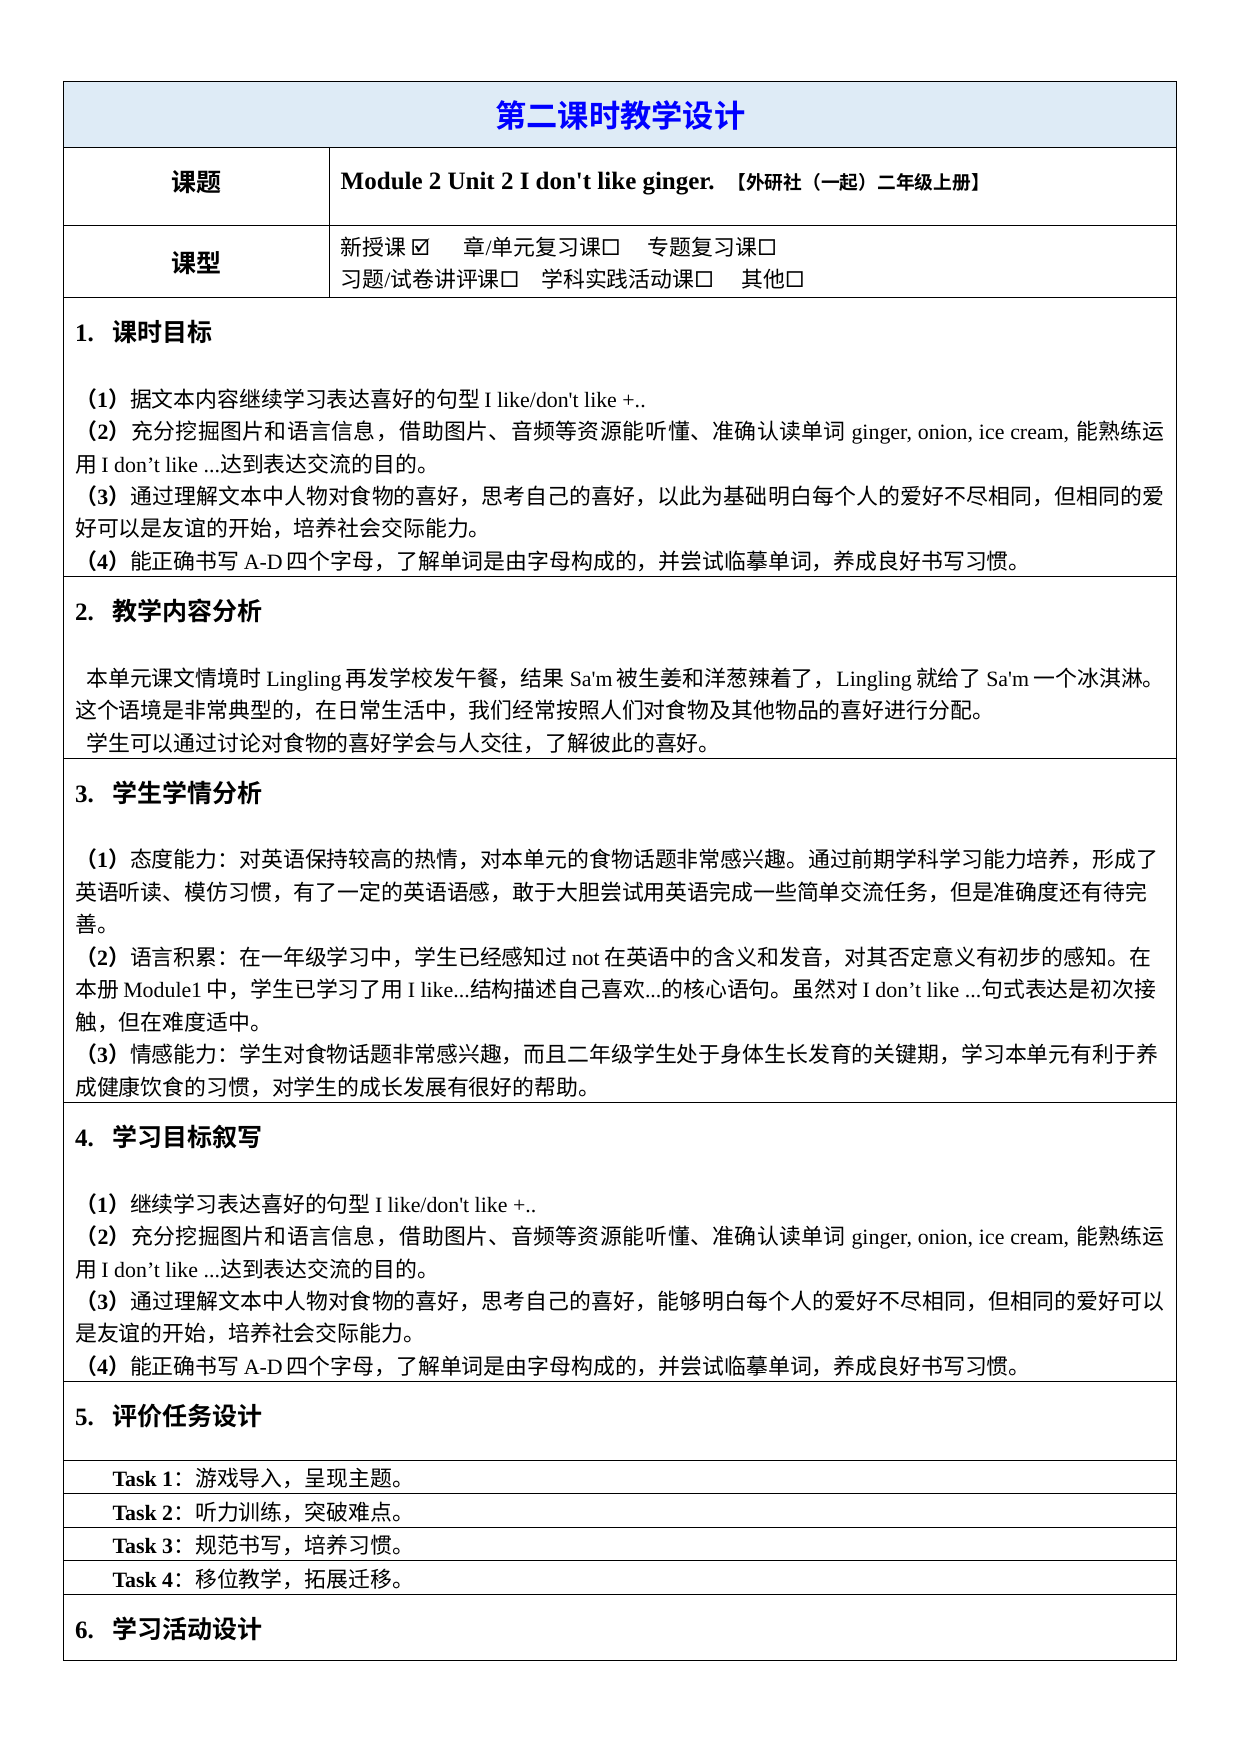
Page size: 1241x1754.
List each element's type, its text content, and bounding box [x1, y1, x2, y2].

table_cell 教学内容分析 本单元课文情境时Lingling再发学校发午餐，结果Sa'm被生姜和洋葱辣着了，Lingling就给了Sa'm一个冰淇淋。这个语境是非常典型的，在日常生活中，我们经常按照人们对食物及其他物品的喜好进行分配。 学生可以通过讨论对食物的喜好学会与人交往，了解彼此的喜好。 [64, 577, 1176, 758]
table_cell Task 4：移位教学，拓展迁移。 [64, 1561, 1176, 1594]
table_cell 课时目标 （1）据文本内容继续学习表达喜好的句型I like/don't like +.. （2）充分挖掘图片和语言信息，借助图片、音频等资源能听懂、准确认读单词ginger, onion, ice cream, 能熟练运用I don’t like ...达到表达交流的目的。 （3）通过理解文本中人物对食物的喜好，思考自己的喜好，以此为基础明白每个人的爱好不尽相同，但相同的爱好可以是友谊的开始，培养社会交际能力。 （4）能正确书写A-D四个字母，了解单词是由字母构成的，并尝试临摹单词，养成良好书写习惯。 [64, 298, 1176, 576]
table_cell Task 1：游戏导入，呈现主题。 [64, 1461, 1176, 1493]
table_cell 学生学情分析 （1）态度能力：对英语保持较高的热情，对本单元的食物话题非常感兴趣。通过前期学科学习能力培养，形成了英语听读、模仿习惯，有了一定的英语语感，敢于大胆尝试用英语完成一些简单交流任务，但是准确度还有待完善。 （2）语言积累：在一年级学习中，学生已经感知过not在英语中的含义和发音，对其否定意义有初步的感知。在本册Module1中，学生已学习了用I like...结构描述自己喜欢...的核心语句。虽然对I don’t like ...句式表达是初次接触，但在难度适中。 （3）情感能力：学生对食物话题非常感兴趣，而且二年级学生处于身体生长发育的关键期，学习本单元有利于养成健康饮食的习惯，对学生的成长发展有很好的帮助。 [64, 759, 1176, 1102]
table_cell Task 3：规范书写，培养习惯。 [64, 1528, 1176, 1560]
table_cell Module 2 Unit 2 I don't like ginger. 【外研社（一起）二年级上册】 [330, 148, 1176, 225]
table_cell 课型 [64, 226, 329, 297]
table_cell 评价任务设计 [64, 1382, 1176, 1460]
table_cell 课题 [64, 148, 329, 225]
table_cell 学习目标叙写 （1）继续学习表达喜好的句型I like/don't like +.. （2）充分挖掘图片和语言信息，借助图片、音频等资源能听懂、准确认读单词ginger, onion, ice cream, 能熟练运用I don’t like ...达到表达交流的目的。 （3）通过理解文本中人物对食物的喜好，思考自己的喜好，能够明白每个人的爱好不尽相同，但相同的爱好可以是友谊的开始，培养社会交际能力。 （4）能正确书写A-D四个字母，了解单词是由字母构成的，并尝试临摹单词，养成良好书写习惯。 [64, 1103, 1176, 1381]
table_cell Task 2：听力训练，突破难点。 [64, 1494, 1176, 1527]
table_cell 新授课 章/单元复习课 专题复习课 习题/试卷讲评课 学科实践活动课 其他 [330, 226, 1176, 297]
table_cell 学习活动设计 [64, 1595, 1176, 1660]
table_header 第二课时教学设计 [64, 82, 1176, 147]
